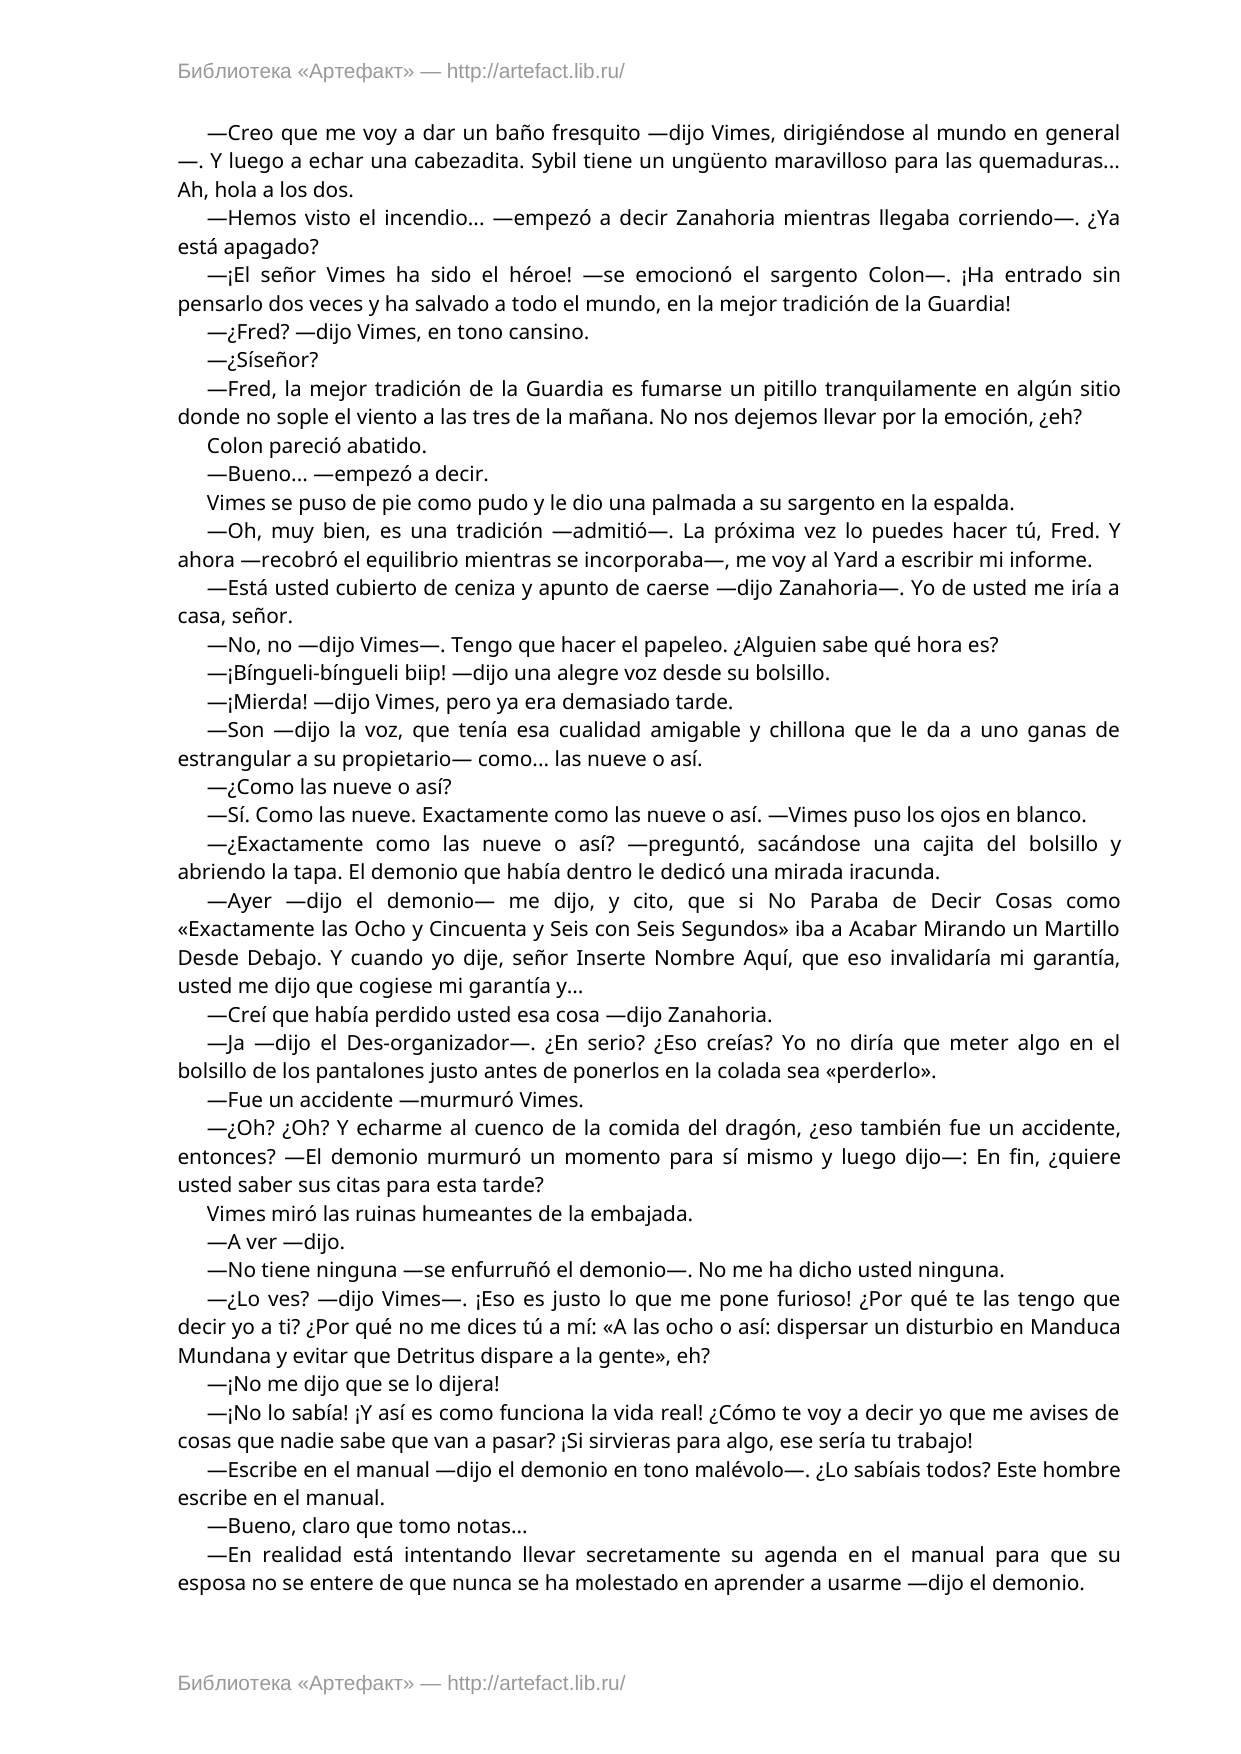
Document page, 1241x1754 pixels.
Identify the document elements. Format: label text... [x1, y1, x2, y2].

text —¡El señor Vimes ha sido el héroe! —se emocionó el sargento Colon—. ¡Ha entrado sin pensarlo dos veces y ha salvado a todo el mundo, en la mejor tradición de la Guardia! [177, 260, 1122, 317]
text Colon pareció abatido. [177, 431, 1122, 459]
text —Escribe en el manual —dijo el demonio en tono malévolo—. ¿Lo sabíais todos? Este hombre escribe en el manual. [177, 1455, 1122, 1512]
text —No, no —dijo Vimes—. Tengo que hacer el papeleo. ¿Alguien sabe qué hora es? [177, 630, 1122, 658]
text —Bueno... —empezó a decir. [177, 459, 1122, 488]
text —Bueno, claro que tomo notas... [177, 1512, 1122, 1540]
text —Creí que había perdido usted esa cosa —dijo Zanahoria. [177, 1000, 1122, 1028]
text —¡Mierda! —dijo Vimes, pero ya era demasiado tarde. [177, 687, 1122, 715]
text —¿Como las nueve o así? [177, 772, 1122, 801]
text —¡No me dijo que se lo dijera! [177, 1369, 1122, 1398]
text —¿Lo ves? —dijo Vimes—. ¡Eso es justo lo que me pone furioso! ¿Por qué te las tengo que decir yo a ti? ¿Por qué no me dices tú a mí: «A las ocho o así: dispersar un disturbio en Manduca Mundana y evitar que Detritus dispare a la gente», eh? [177, 1284, 1122, 1369]
text —No tiene ninguna —se enfurruñó el demonio—. No me ha dicho usted ninguna. [177, 1256, 1122, 1284]
text —Creo que me voy a dar un baño fresquito —dijo Vimes, dirigiéndose al mundo en general—. Y luego a echar una cabezadita. Sybil tiene un ungüento maravilloso para las quemaduras... Ah, hola a los dos. [177, 118, 1122, 203]
text Vimes se puso de pie como pudo y le dio una palmada a su sargento en la espalda. [177, 488, 1122, 516]
text —¿Fred? —dijo Vimes, en tono cansino. [177, 317, 1122, 346]
text —¿Exactamente como las nueve o así? —preguntó, sacándose una cajita del bolsillo y abriendo la tapa. El demonio que había dentro le dedicó una mirada iracunda. [177, 829, 1122, 886]
text —Oh, muy bien, es una tradición —admitió—. La próxima vez lo puedes hacer tú, Fred. Y ahora —recobró el equilibrio mientras se incorporaba—, me voy al Yard a escribir mi informe. [177, 516, 1122, 573]
text —A ver —dijo. [177, 1227, 1122, 1256]
text —En realidad está intentando llevar secretamente su agenda en el manual para que su esposa no se entere de que nunca se ha molestado en aprender a usarme —dijo el demonio. [177, 1540, 1122, 1597]
text Vimes miró las ruinas humeantes de la embajada. [177, 1199, 1122, 1227]
text —¿Oh? ¿Oh? Y echarme al cuenco de la comida del dragón, ¿eso también fue un accidente, entonces? —El demonio murmuró un momento para sí mismo y luego dijo—: En fin, ¿quiere usted saber sus citas para esta tarde? [177, 1113, 1122, 1199]
text —Está usted cubierto de ceniza y apunto de caerse —dijo Zanahoria—. Yo de usted me iría a casa, señor. [177, 573, 1122, 630]
text —Fred, la mejor tradición de la Guardia es fumarse un pitillo tranquilamente en algún sitio donde no sople el viento a las tres de la mañana. No nos dejemos llevar por la emoción, ¿eh? [177, 374, 1122, 431]
text —Son —dijo la voz, que tenía esa cualidad amigable y chillona que le da a uno ganas de estrangular a su propietario— como... las nueve o así. [177, 715, 1122, 772]
text —¡Bíngueli-bíngueli biip! —dijo una alegre voz desde su bolsillo. [177, 658, 1122, 687]
text —Hemos visto el incendio... —empezó a decir Zanahoria mientras llegaba corriendo—. ¿Ya está apagado? [177, 203, 1122, 260]
text —¡No lo sabía! ¡Y así es como funciona la vida real! ¿Cómo te voy a decir yo que me avises de cosas que nadie sabe que van a pasar? ¡Si sirvieras para algo, ese sería tu trabajo! [177, 1398, 1122, 1455]
text —Ja —dijo el Des-organizador—. ¿En serio? ¿Eso creías? Yo no diría que meter algo en el bolsillo de los pantalones justo antes de ponerlos en la colada sea «perderlo». [177, 1028, 1122, 1085]
text —Sí. Como las nueve. Exactamente como las nueve o así. —Vimes puso los ojos en blanco. [177, 801, 1122, 829]
text —¿Síseñor? [177, 346, 1122, 374]
text —Ayer —dijo el demonio— me dijo, y cito, que si No Paraba de Decir Cosas como «Exactamente las Ocho y Cincuenta y Seis con Seis Segundos» iba a Acabar Mirando un Martillo Desde Debajo. Y cuando yo dije, señor Inserte Nombre Aquí, que eso invalidaría mi garantía, usted me dijo que cogiese mi garantía y... [177, 886, 1122, 1000]
text —Fue un accidente —murmuró Vimes. [177, 1085, 1122, 1113]
